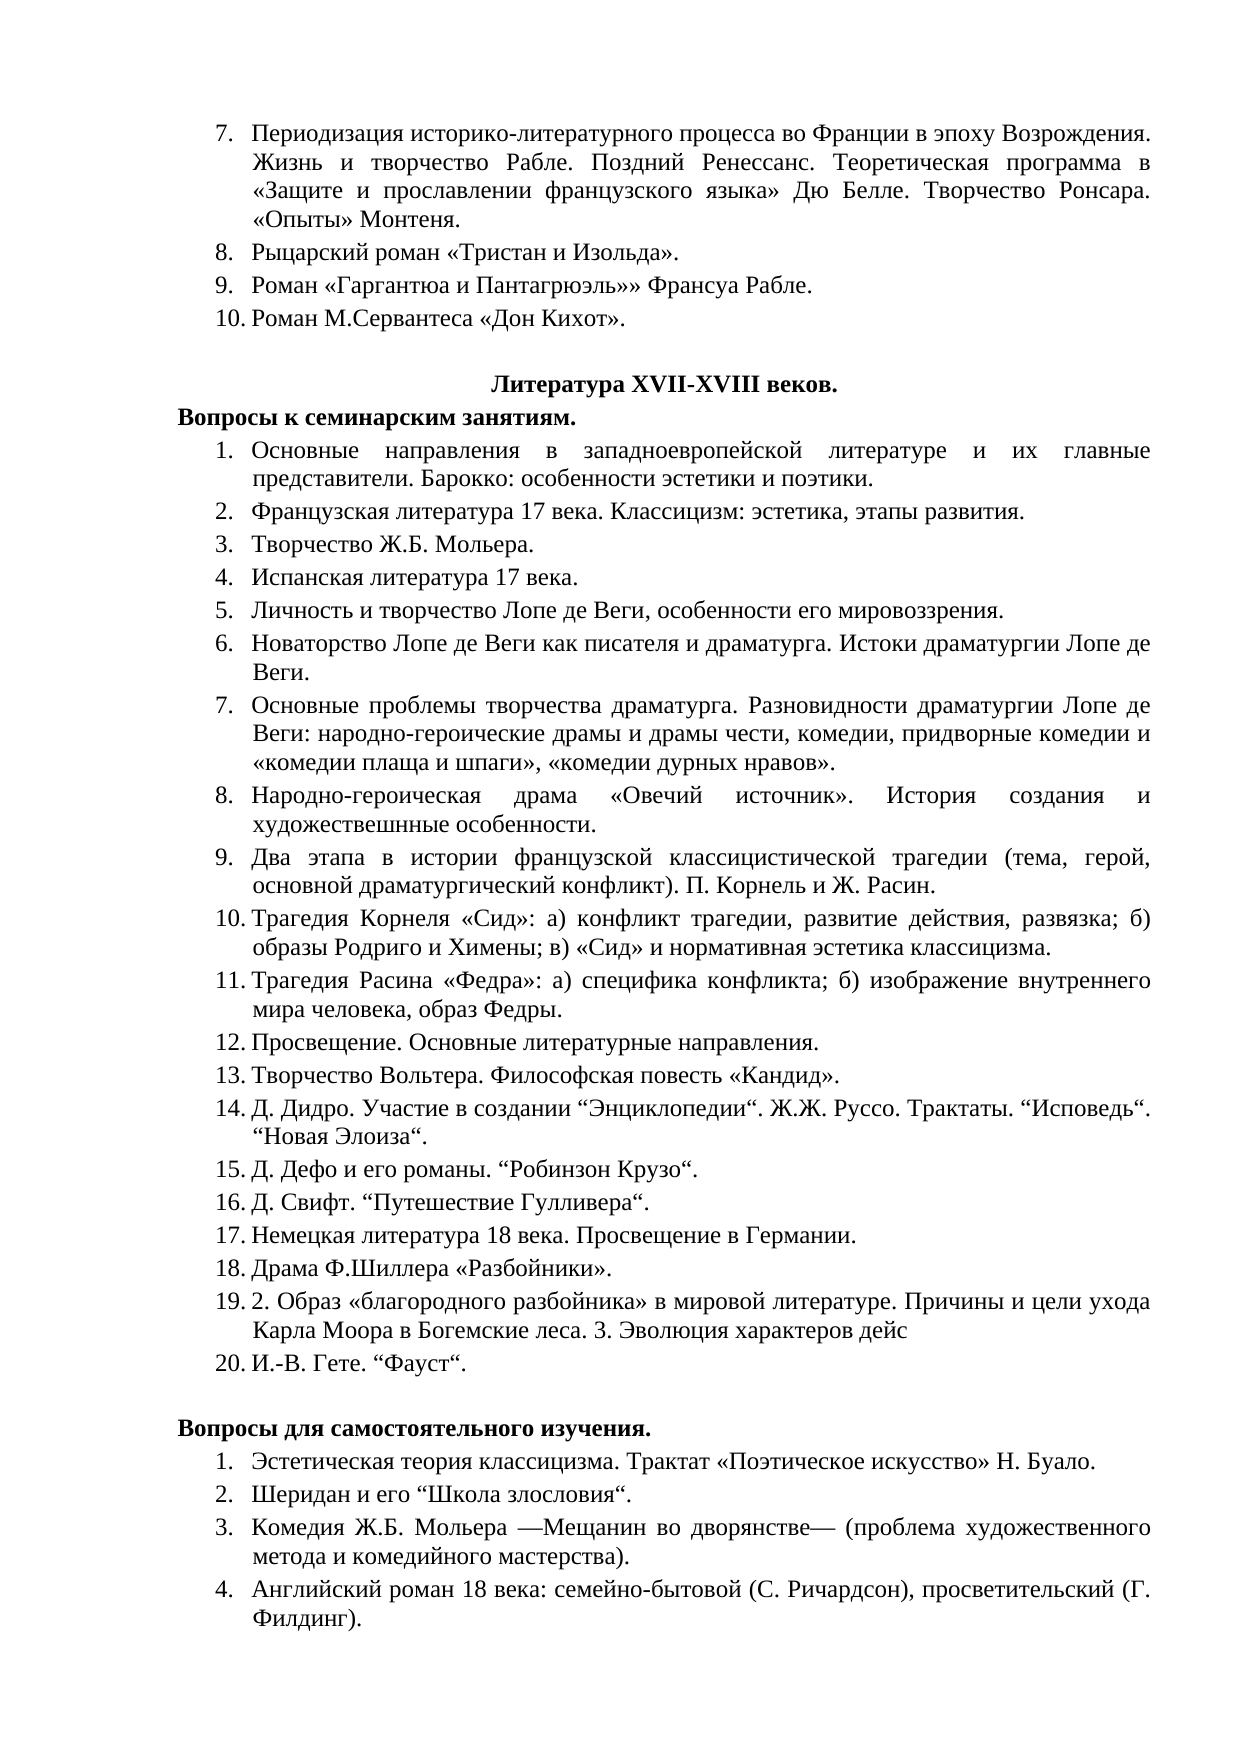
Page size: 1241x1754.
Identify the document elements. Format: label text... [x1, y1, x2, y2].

list Рыцарский роман «Тристан и Изольда». [215, 237, 1152, 266]
text Вопросы к семинарским занятиям. [177, 402, 1152, 431]
list И.-В. Гете. “Фауст“. [215, 1348, 1152, 1376]
list Творчество Ж.Б. Мольера. [215, 529, 1152, 558]
list Шеридан и его “Школа злословия“. [215, 1479, 1152, 1508]
list Личность и творчество Лопе де Веги, особенности его мировоззрения. [215, 595, 1152, 624]
list Комедия Ж.Б. Мольера ―Мещанин во дворянстве― (проблема художественного метода и комедийного мастерства). [215, 1512, 1152, 1570]
list Периодизация историко-литературного процесса во Франции в эпоху Возрождения. Жизнь и творчество Рабле. Поздний Ренессанс. Теоретическая программа в «Защите и прославлении французского языка» Дю Белле. Творчество Ронсара. «Опыты» Монтеня. [215, 118, 1152, 233]
list Роман «Гаргантюа и Пантагрюэль»» Франсуа Рабле. [215, 270, 1152, 299]
list Немецкая литература 18 века. Просвещение в Германии. [215, 1220, 1152, 1249]
list Драма Ф.Шиллера «Разбойники». [215, 1253, 1152, 1282]
list Народно-героическая драма «Овечий источник». История создания и художествешнные особенности. [215, 780, 1152, 838]
list Английский роман 18 века: семейно-бытовой (С. Ричардсон), просветительский (Г. Филдинг). [215, 1574, 1152, 1631]
list Французская литература 17 века. Классицизм: эстетика, этапы развития. [215, 496, 1152, 525]
list Просвещение. Основные литературные направления. [215, 1027, 1152, 1056]
list Трагедия Корнеля «Сид»: а) конфликт трагедии, развитие действия, развязка; б) образы Родриго и Химены; в) «Сид» и нормативная эстетика классицизма. [215, 903, 1152, 961]
list Д. Дидро. Участие в создании “Энциклопедии“. Ж.Ж. Руссо. Трактаты. “Исповедь“. “Новая Элоиза“. [215, 1093, 1152, 1150]
list Д. Дефо и его романы. “Робинзон Крузо“. [215, 1154, 1152, 1183]
list Эстетическая теория классицизма. Трактат «Поэтическое искусство» Н. Буало. [215, 1446, 1152, 1475]
list 2. Образ «благородного разбойника» в мировой литературе. Причины и цели ухода Карла Моора в Богемские леса. 3. Эволюция характеров дейс [215, 1286, 1152, 1343]
text Вопросы для самостоятельного изучения. [177, 1413, 1152, 1442]
list Основные направления в западноевропейской литературе и их главные представители. Барокко: особенности эстетики и поэтики. [215, 435, 1152, 492]
list Творчество Вольтера. Философская повесть «Кандид». [215, 1060, 1152, 1088]
list Новаторство Лопе де Веги как писателя и драматурга. Истоки драматургии Лопе де Веги. [215, 628, 1152, 686]
text Литература XVII-XVIII веков. [177, 369, 1152, 398]
list Испанская литература 17 века. [215, 562, 1152, 591]
list Роман М.Сервантеса «Дон Кихот». [215, 303, 1152, 332]
list Два этапа в истории французской классицистической трагедии (тема, герой, основной драматургический конфликт). П. Корнель и Ж. Расин. [215, 842, 1152, 899]
list Трагедия Расина «Федра»: а) специфика конфликта; б) изображение внутреннего мира человека, образ Федры. [215, 965, 1152, 1023]
list Основные проблемы творчества драматурга. Разновидности драматургии Лопе де Веги: народно-героические драмы и драмы чести, комедии, придворные комедии и «комедии плаща и шпаги», «комедии дурных нравов». [215, 690, 1152, 776]
list Д. Свифт. “Путешествие Гулливера“. [215, 1187, 1152, 1216]
